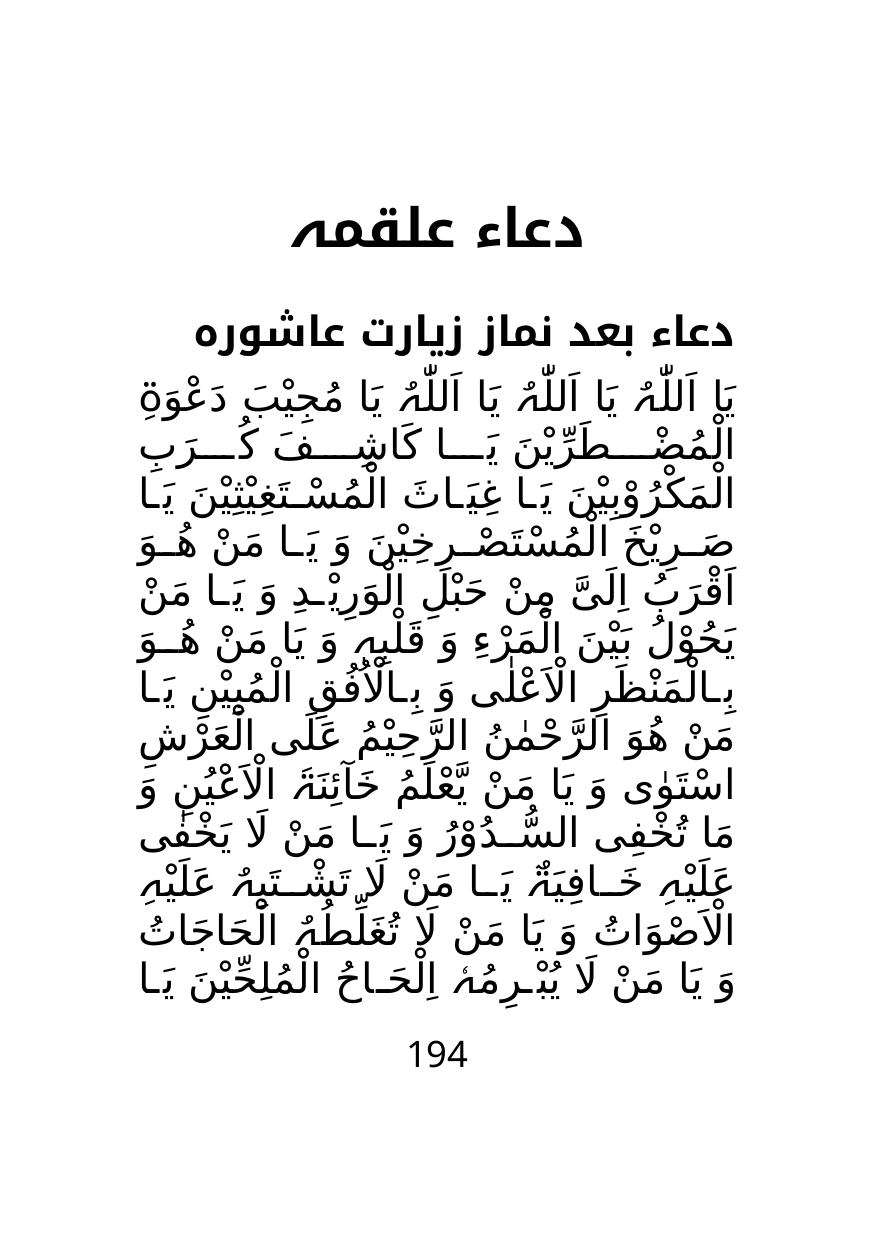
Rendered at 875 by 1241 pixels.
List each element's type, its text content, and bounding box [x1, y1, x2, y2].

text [138, 372, 736, 1003]
subtitle دعاء علقمہ [138, 178, 736, 281]
subtitle دعاء بعد نماز زیارت عاشورہ [138, 293, 736, 372]
